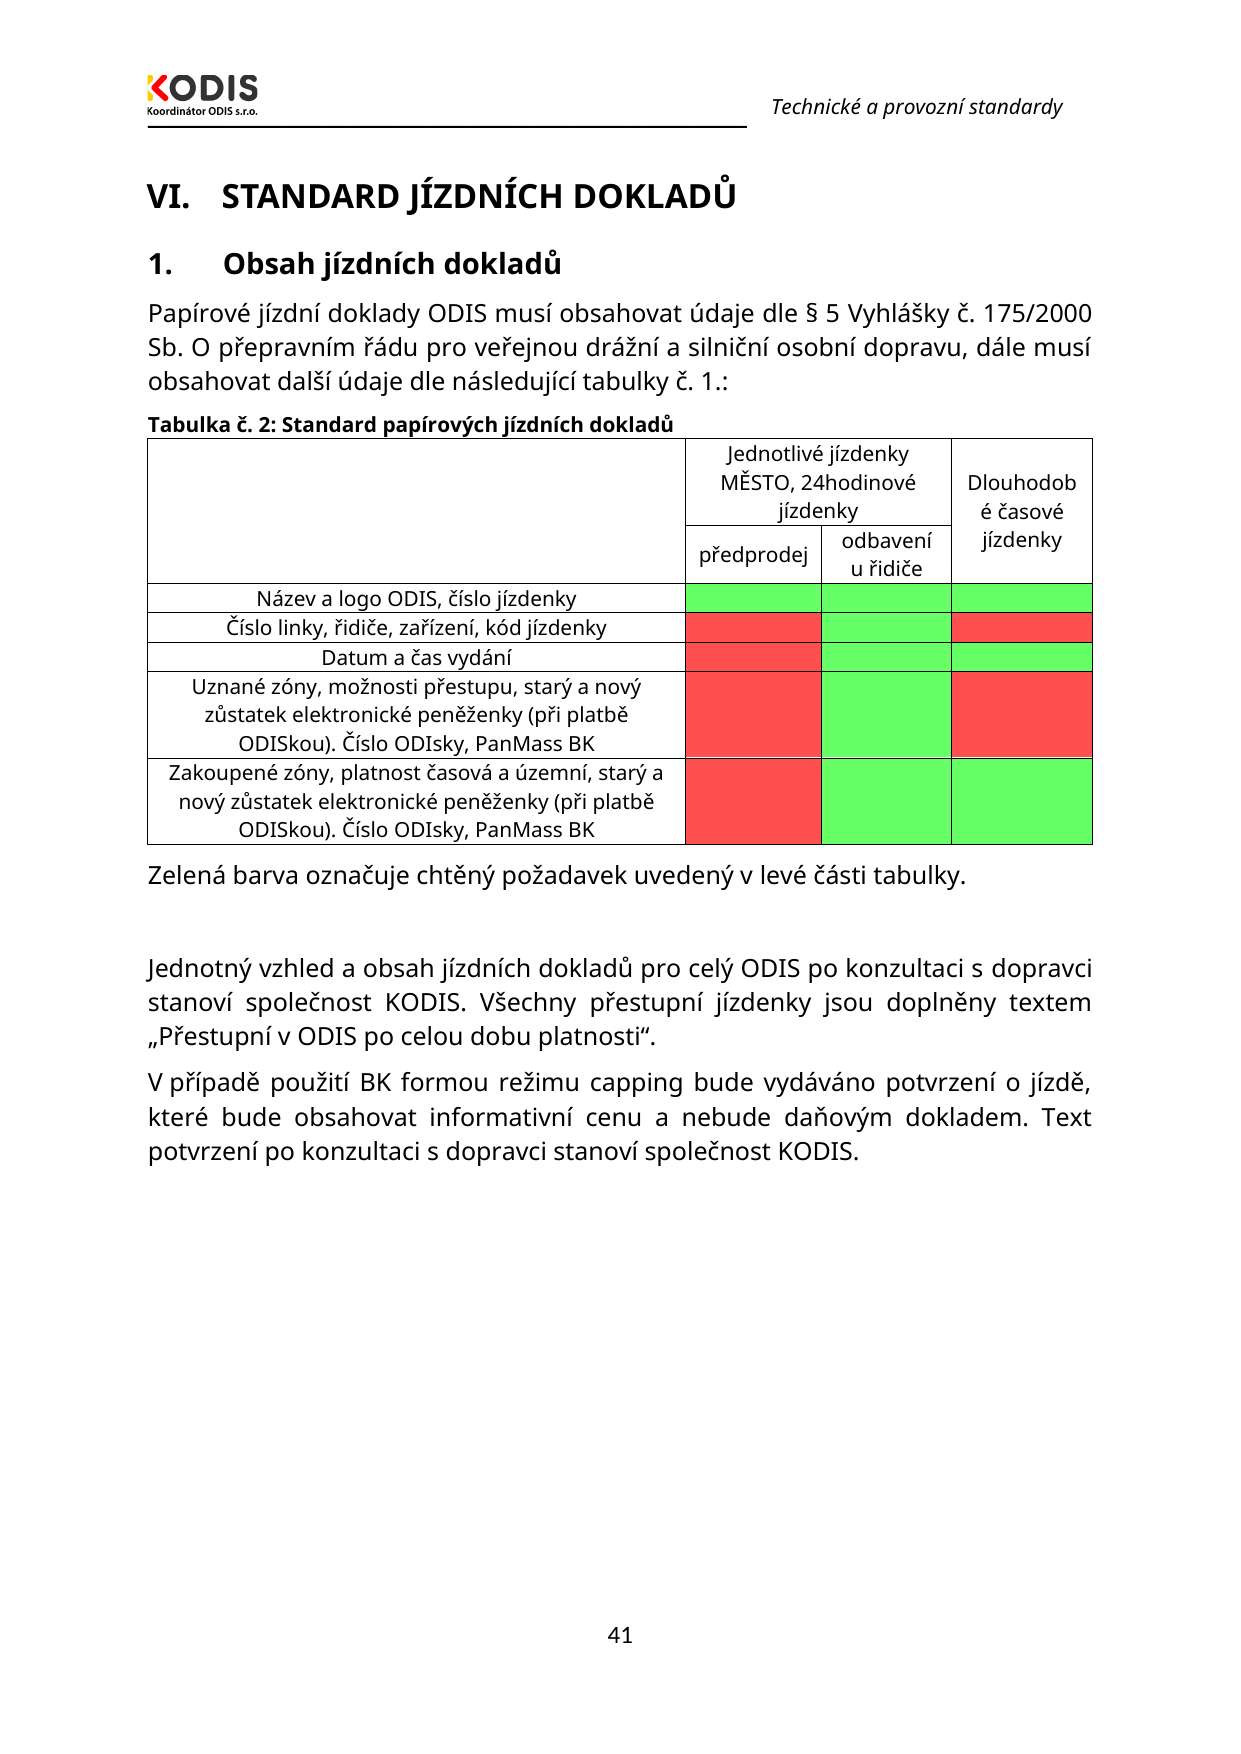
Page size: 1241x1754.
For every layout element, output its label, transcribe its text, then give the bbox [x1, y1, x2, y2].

table_cell [686, 584, 821, 612]
table_cell [822, 672, 951, 757]
table_cell [822, 643, 951, 671]
list Papírové jízdní doklady ODIS musí obsahovat údaje dle § 5 Vyhlášky č. 175/2000 Sb. O přepravním řádu pro veřejnou drážní a silniční osobní dopravu, dále musí obsahovat další údaje dle následující tabulky č. 1.: [148, 295, 1093, 397]
table_cell Uznané zóny, možnosti přestupu, starý a nový zůstatek elektronické peněženky (při platbě ODISkou). Číslo ODIsky, PanMass BK [148, 672, 685, 757]
picture [147, 75, 258, 115]
table_header [148, 439, 685, 583]
table_cell [952, 613, 1092, 642]
table_cell odbavení u řidiče [822, 526, 951, 583]
table_cell Zakoupené zóny, platnost časová a územní, starý a nový zůstatek elektronické peněženky (při platbě ODISkou). Číslo ODIsky, PanMass BK [148, 759, 685, 844]
table_cell [952, 672, 1092, 757]
table_cell [822, 613, 951, 642]
list Zelená barva označuje chtěný požadavek uvedený v levé části tabulky. [148, 857, 1093, 891]
table_cell [686, 759, 821, 844]
table_cell [686, 643, 821, 671]
text Tabulka č. 2: Standard papírových jízdních dokladů [148, 410, 1093, 438]
table_cell Číslo linky, řidiče, zařízení, kód jízdenky [148, 613, 685, 642]
table_cell [686, 613, 821, 642]
table_header Jednotlivé jízdenky MĚSTO, 24hodinové jízdenky [686, 439, 951, 525]
table_cell [686, 672, 821, 757]
table_cell [952, 584, 1092, 612]
subtitle STANDARD JÍZDNÍCH DOKLADŮ [146, 173, 1093, 218]
subtitle Obsah jízdních dokladů [148, 243, 1093, 283]
table_cell [822, 584, 951, 612]
list Jednotný vzhled a obsah jízdních dokladů pro celý ODIS po konzultaci s dopravci stanoví společnost KODIS. Všechny přestupní jízdenky jsou doplněny textem „Přestupní v ODIS po celou dobu platnosti“. [148, 950, 1093, 1053]
table_cell [952, 759, 1092, 844]
table_cell předprodej [686, 526, 821, 583]
table_cell Datum a čas vydání [148, 643, 685, 671]
table_cell Název a logo ODIS, číslo jízdenky [148, 584, 685, 612]
table_cell [822, 759, 951, 844]
table_header Dlouhodobé časové jízdenky [952, 439, 1092, 583]
table_cell [952, 643, 1092, 671]
list V případě použití BK formou režimu capping bude vydáváno potvrzení o jízdě, které bude obsahovat informativní cenu a nebude daňovým dokladem. Text potvrzení po konzultaci s dopravci stanoví společnost KODIS. [148, 1065, 1093, 1167]
